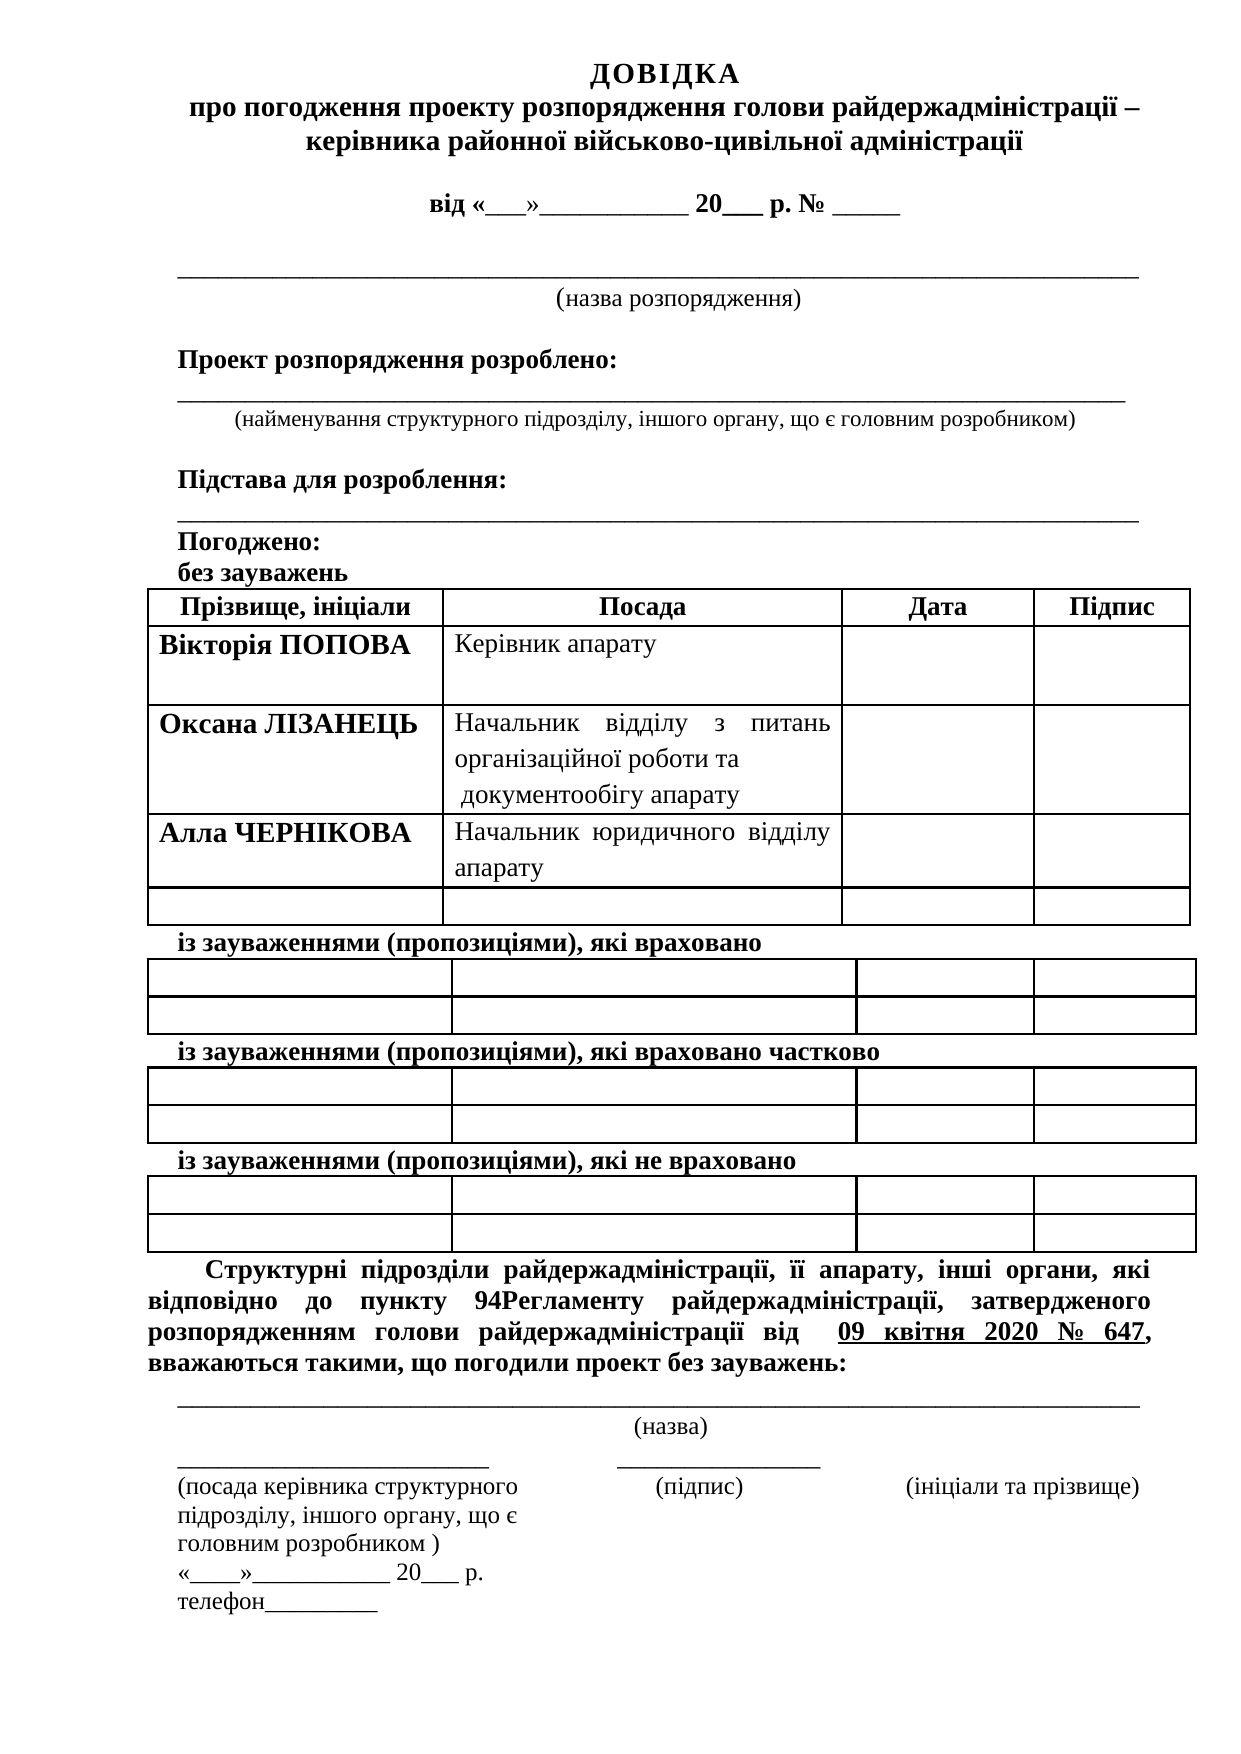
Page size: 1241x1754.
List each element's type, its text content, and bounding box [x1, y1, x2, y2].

text «____»___________ 20___ р. телефон_________ [177, 1557, 1152, 1615]
table_cell [843, 889, 1033, 924]
text із зауваженнями (пропозиціями), які не враховано [177, 1144, 1152, 1175]
table_cell [1035, 1215, 1195, 1251]
text (назва) [177, 1411, 1152, 1440]
text із зауваженнями (пропозиціями), які враховано частково [177, 1035, 1152, 1066]
table_header Підпис [1035, 590, 1189, 625]
table_cell [858, 1106, 1033, 1142]
text _______________________________________________________________________ [177, 250, 1152, 281]
table_cell Начальник відділу з питань організаційної роботи та документообігу апарату [444, 706, 841, 813]
text із зауваженнями (пропозиціями), які враховано [177, 926, 1152, 957]
title ДОВІДКА [177, 59, 1152, 89]
table_cell [1035, 815, 1189, 886]
text підрозділу, іншого органу, що є [177, 1500, 1152, 1528]
text (назва розпорядження) [177, 281, 1152, 312]
text __________________________________________________________________ [177, 1377, 1152, 1411]
table_cell [858, 998, 1033, 1033]
table_cell [1035, 889, 1189, 924]
table_cell [1035, 1106, 1195, 1142]
table_cell [149, 1106, 451, 1142]
table_cell [149, 1215, 451, 1251]
table_header Дата [843, 590, 1033, 625]
text про погодження проекту розпорядження голови райдержадміністрації – керівника районної військово-цивільної адміністрації [177, 89, 1152, 156]
table_header Посада [444, 590, 841, 625]
table_cell [858, 1215, 1033, 1251]
table_header [1035, 1069, 1195, 1104]
text (посада керівника структурного (підпис) (ініціали та прізвище) [177, 1471, 1152, 1500]
text Проект розпорядження розроблено: ______________________________________________________________________ [177, 343, 1152, 406]
table_cell [453, 998, 855, 1033]
table_cell [1035, 627, 1189, 704]
table_cell [453, 1106, 855, 1142]
table_header [149, 1177, 451, 1213]
table_header [453, 1177, 855, 1213]
table_cell [149, 998, 451, 1033]
table_cell Керівник апарату [444, 627, 841, 704]
table_cell [1035, 706, 1189, 813]
table_header [1035, 960, 1195, 995]
table_cell [149, 889, 442, 924]
text головним розробником ) [177, 1528, 1152, 1557]
text від «___»___________ 20___ р. № _____ [177, 187, 1152, 219]
table_header Прізвище, ініціали [149, 590, 442, 625]
table_header [453, 1069, 855, 1104]
table_cell [453, 1215, 855, 1251]
table_cell [843, 815, 1033, 886]
table_header [858, 1177, 1033, 1213]
table_cell [843, 627, 1033, 704]
text Погоджено: [177, 525, 1152, 556]
table_cell Вікторія ПОПОВА [149, 627, 442, 704]
table_cell Начальник юридичного відділу апарату [444, 815, 841, 886]
table_header [453, 960, 855, 995]
table_header [149, 960, 451, 995]
text _______________________ _______________ [177, 1440, 1152, 1471]
table_cell [444, 889, 841, 924]
table_cell [843, 706, 1033, 813]
table_header [858, 1069, 1033, 1104]
table_header [858, 960, 1033, 995]
text Підстава для розроблення: _______________________________________________________________________ [177, 463, 1152, 525]
text Структурні підрозділи райдержадміністрації, її апарату, інші органи, які відповідно до пункту 94Регламенту райдержадміністрації, затвердженого розпорядженням голови райдержадміністрації від 09 квітня 2020 № 647, вважаються такими, що погодили проект без зауважень: [148, 1253, 1152, 1377]
table_header [1035, 1177, 1195, 1213]
table_header [149, 1069, 451, 1104]
text (найменування структурного підрозділу, іншого органу, що є головним розробником) [177, 406, 1152, 432]
table_cell Алла ЧЕРНІКОВА [149, 815, 442, 886]
table_cell [1035, 998, 1195, 1033]
table_cell Оксана ЛІЗАНЕЦЬ [149, 706, 442, 813]
text без зауважень [177, 556, 1152, 588]
